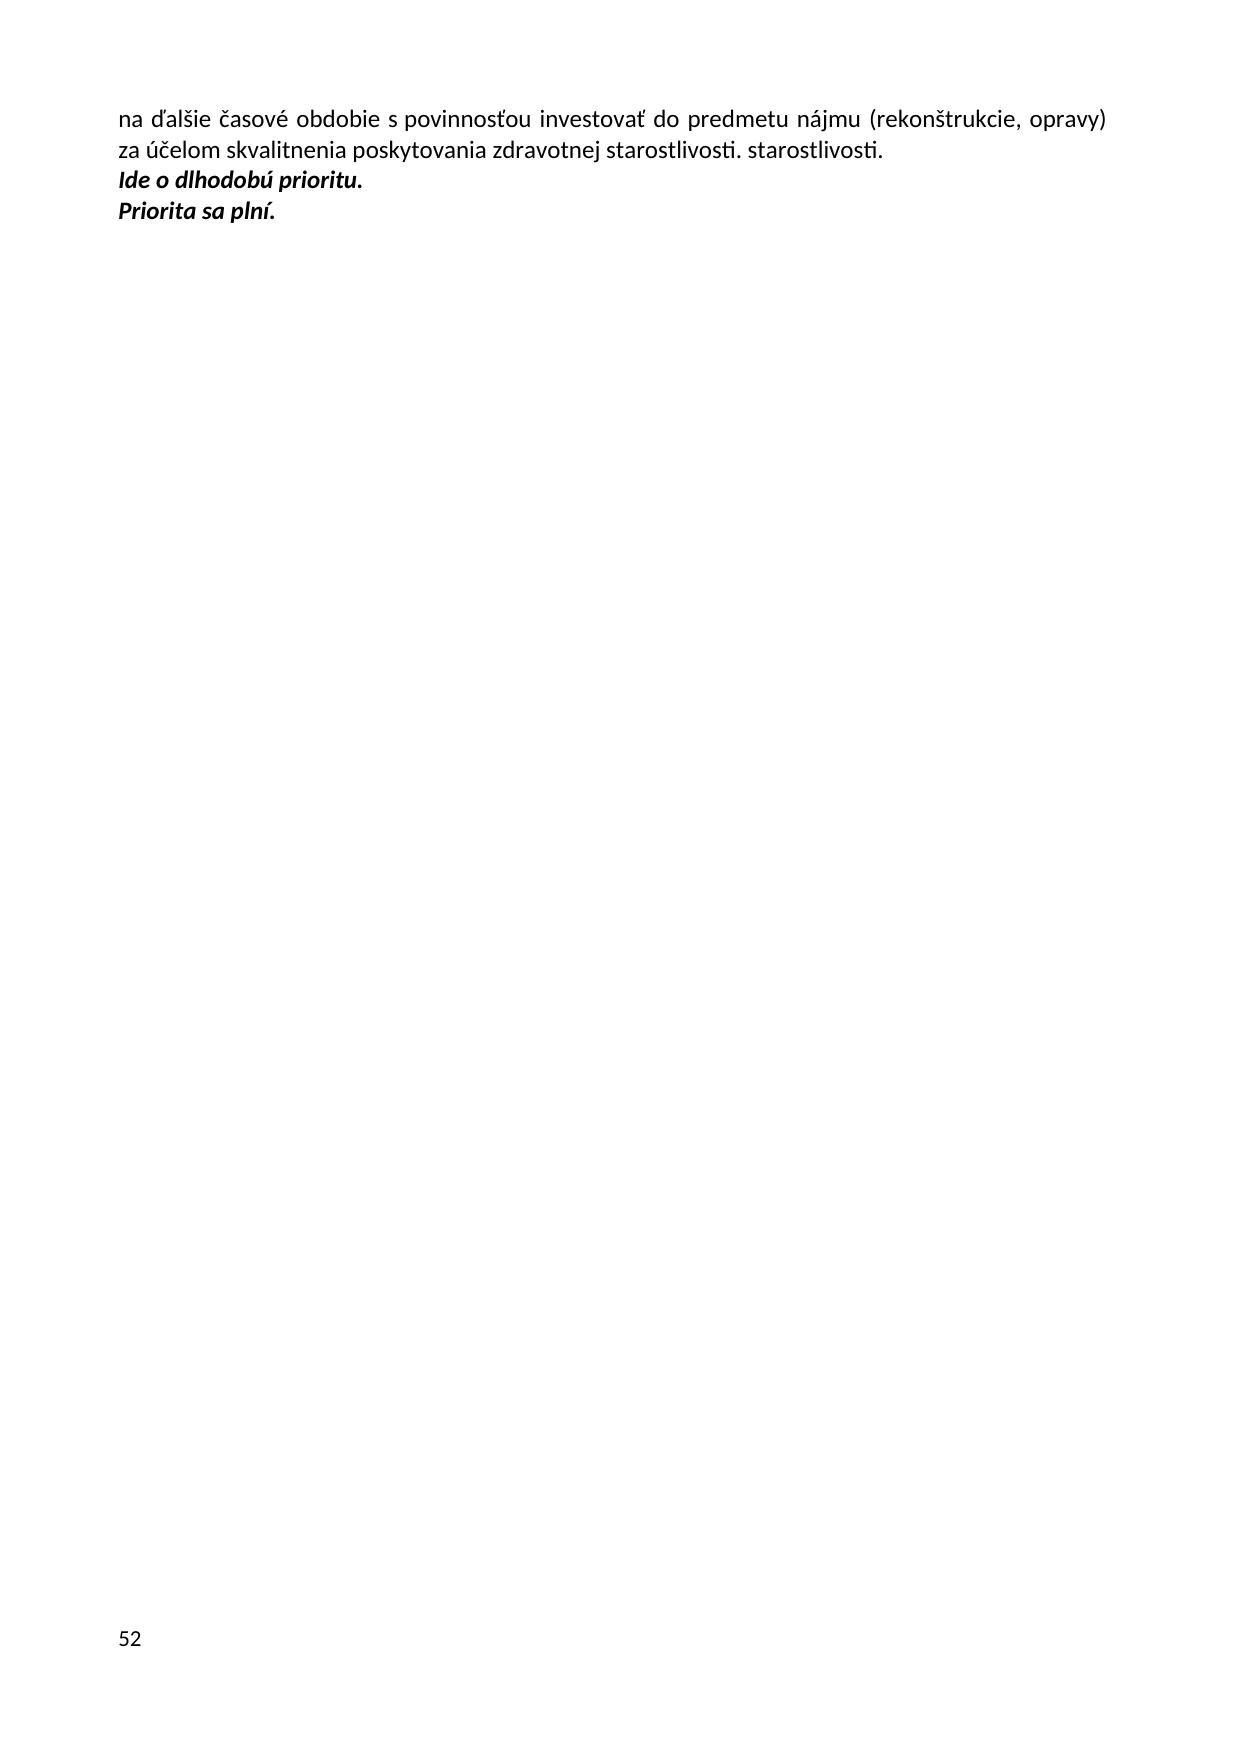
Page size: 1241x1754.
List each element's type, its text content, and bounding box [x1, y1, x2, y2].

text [118, 103, 1107, 164]
text Priorita sa plní. [118, 195, 1107, 226]
text Ide o dlhodobú prioritu. [118, 164, 1107, 195]
